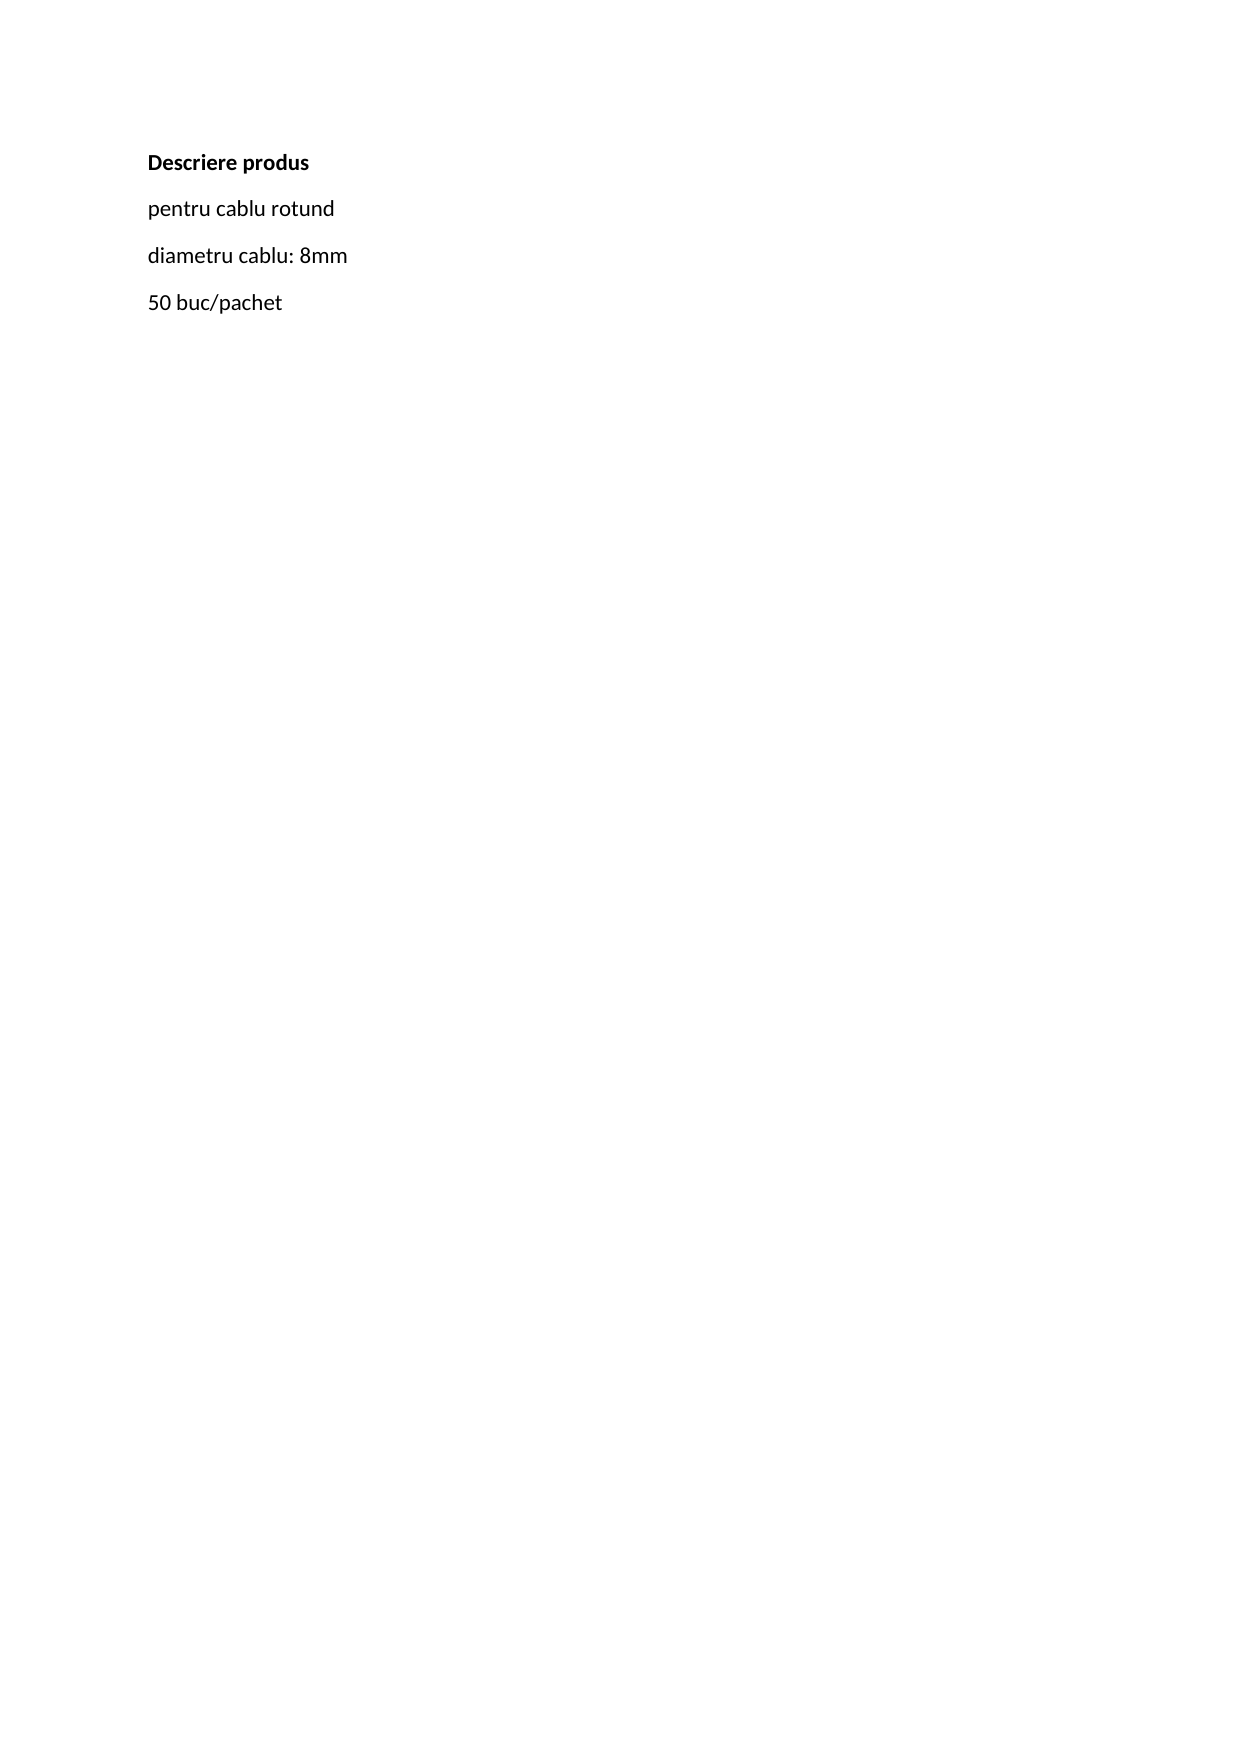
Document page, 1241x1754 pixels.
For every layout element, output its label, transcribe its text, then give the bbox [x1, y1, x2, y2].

text Descriere produs [148, 148, 1093, 176]
text diametru cablu: 8mm [148, 241, 1093, 269]
text pentru cablu rotund [148, 194, 1093, 222]
text 50 buc/pachet [148, 288, 1093, 316]
